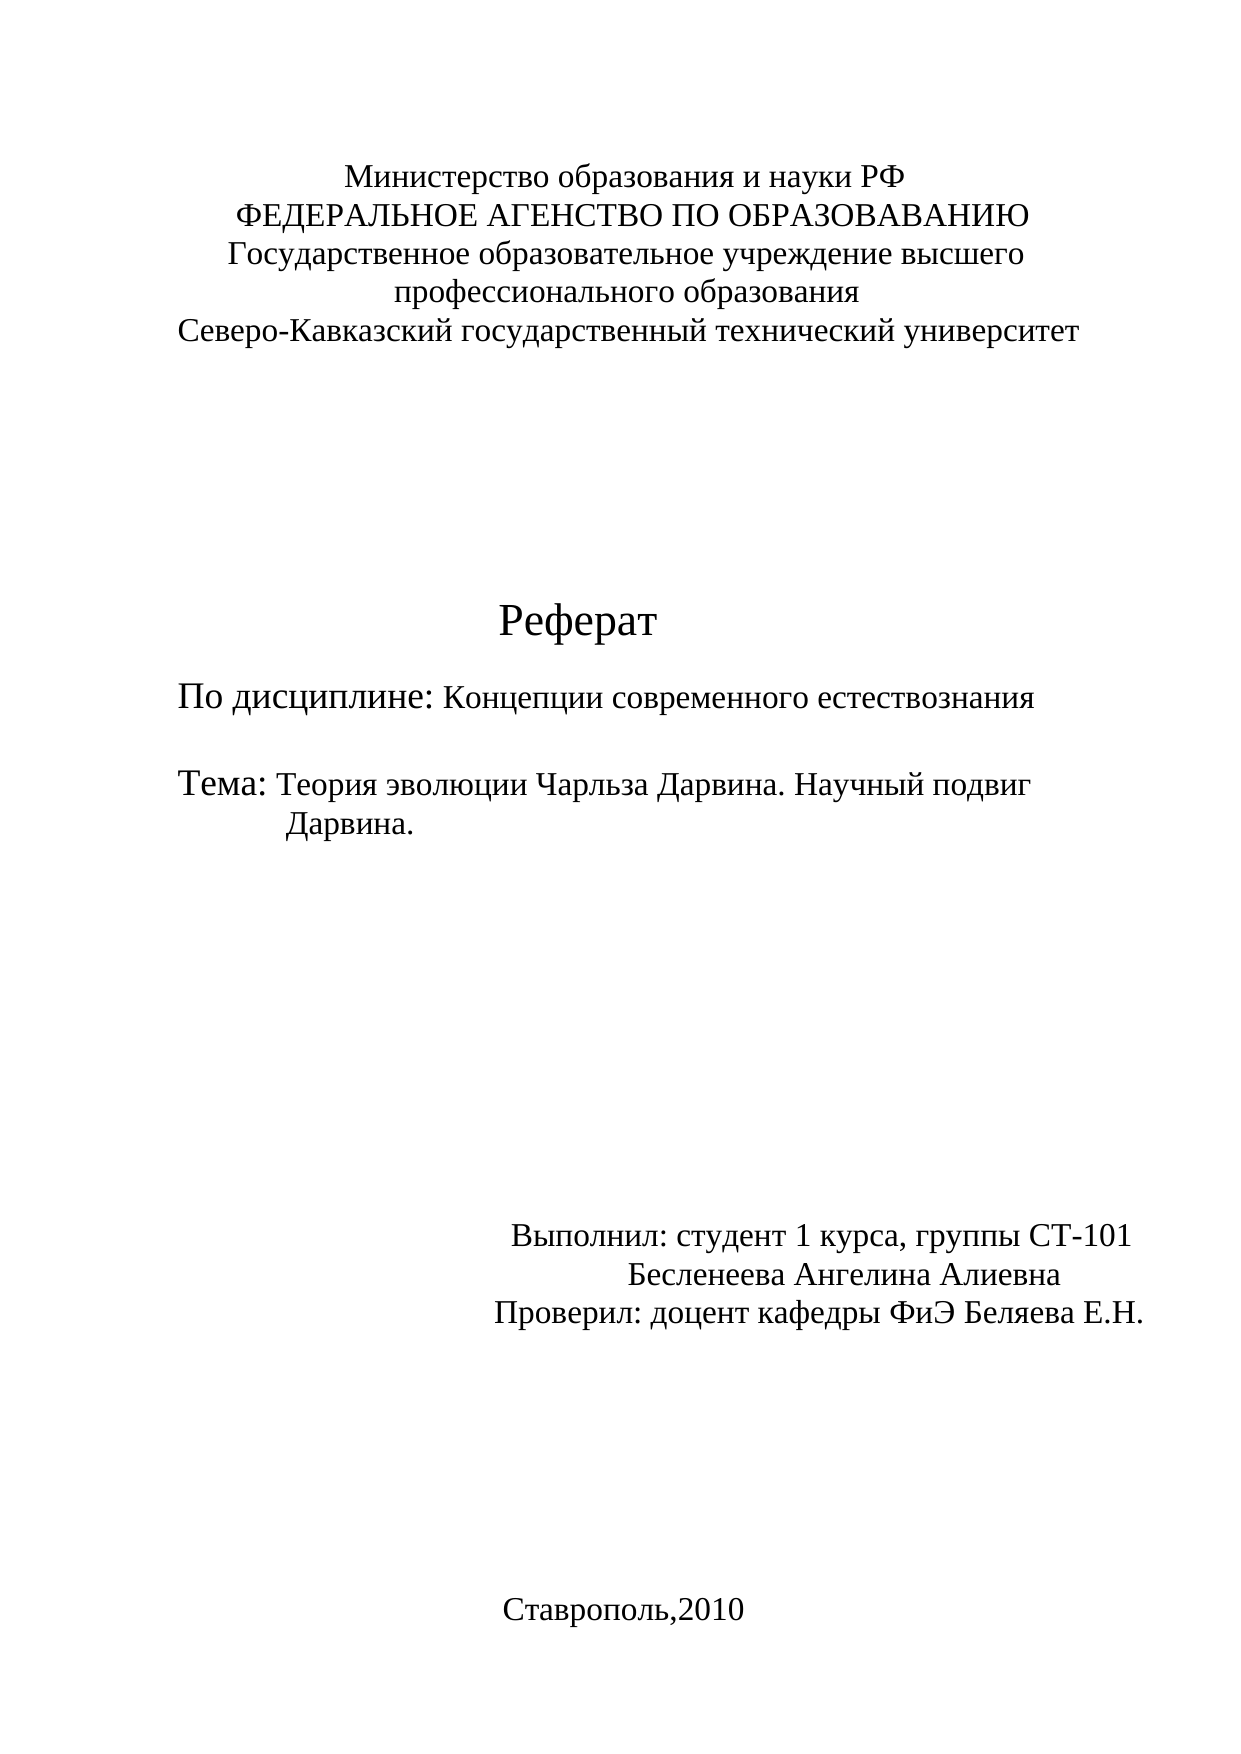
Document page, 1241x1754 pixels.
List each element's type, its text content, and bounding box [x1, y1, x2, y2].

text Ставрополь,2010 [177, 1589, 1152, 1627]
text Проверил: доцент кафедры ФиЭ Беляева Е.Н. [177, 1292, 1152, 1330]
text Бесленеева Ангелина Алиевна [177, 1254, 1152, 1292]
text Северо-Кавказский государственный технический университет [177, 310, 1152, 348]
text Министерство образования и науки РФ [177, 156, 1152, 195]
text Реферат [177, 592, 1152, 645]
text Государственное образовательное учреждение высшего [177, 233, 1152, 271]
text Тема: Теория эволюции Чарльза Дарвина. Научный подвиг [177, 760, 1152, 803]
text ФЕДЕРАЛЬНОЕ АГЕНСТВО ПО ОБРАЗОВАВАНИЮ [177, 195, 1152, 233]
text Дарвина. [177, 803, 1152, 842]
text профессионального образования [177, 271, 1152, 310]
text По дисциплине: Концепции современного естествознания [177, 674, 1152, 717]
text Выполнил: студент 1 курса, группы СТ-101 [177, 1215, 1152, 1254]
